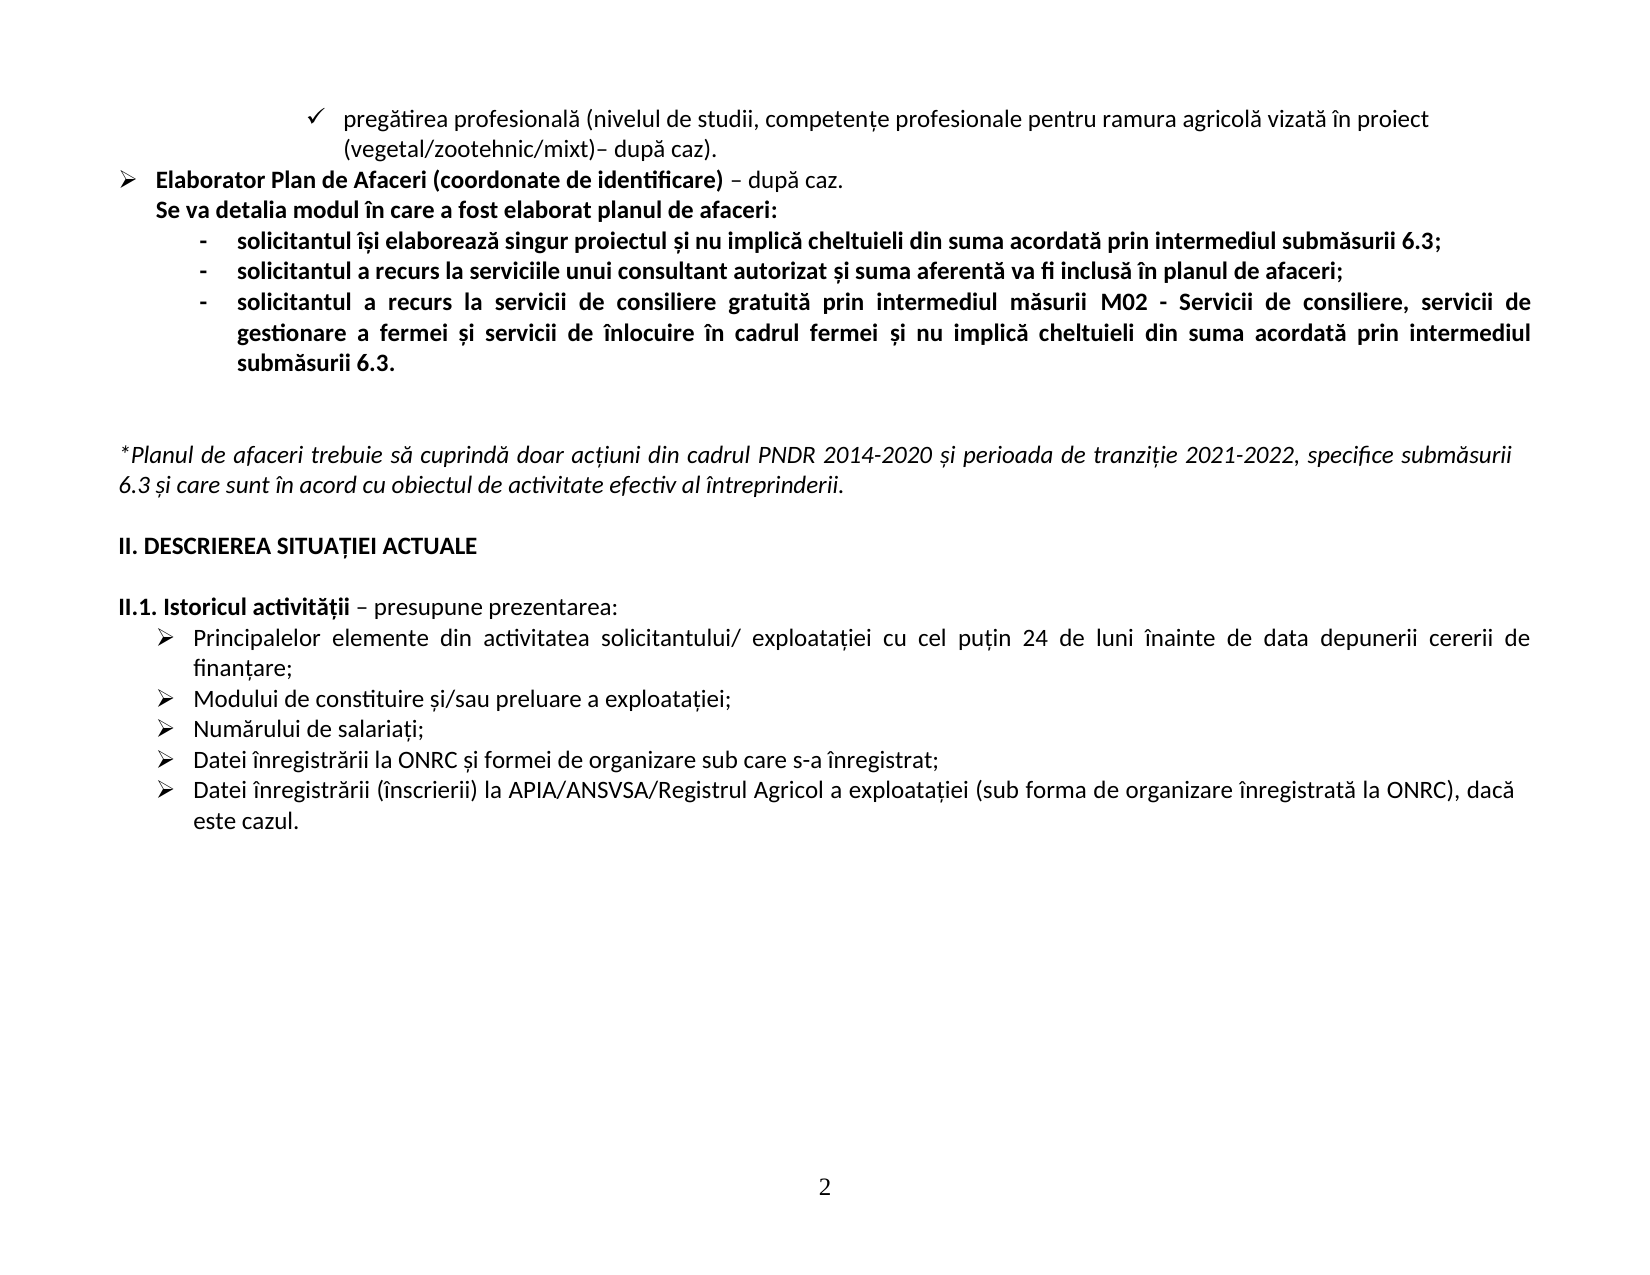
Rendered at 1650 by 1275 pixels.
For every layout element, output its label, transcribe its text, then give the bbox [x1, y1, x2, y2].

list Numărului de salariaţi; [156, 713, 1532, 744]
list Elaborator Plan de Afaceri (coordonate de identificare) – după caz. [118, 164, 1516, 195]
list pregătirea profesională (nivelul de studii, competențe profesionale pentru ramura agricolă vizată în proiect (vegetal/zootehnic/mixt)– după caz). [306, 103, 1532, 164]
list Se va detalia modul în care a fost elaborat planul de afaceri: [118, 195, 1532, 225]
list Principalelor elemente din activitatea solicitantului/ exploataţiei cu cel puţin 24 de luni înainte de data depunerii cererii de finanţare; [156, 622, 1532, 683]
list Modului de constituire şi/sau preluare a exploataţiei; [156, 683, 1532, 713]
text II. DESCRIEREA SITUAŢIEI ACTUALE [118, 530, 1516, 561]
list solicitantul a recurs la serviciile unui consultant autorizat și suma aferentă va fi inclusă în planul de afaceri; [199, 256, 1532, 286]
list Datei înregistrării la ONRC şi formei de organizare sub care s-a înregistrat; [156, 744, 1516, 774]
list solicitantul își elaborează singur proiectul și nu implică cheltuieli din suma acordată prin intermediul submăsurii 6.3; [199, 225, 1532, 256]
text II.1. Istoricul activităţii – presupune prezentarea: [118, 591, 1532, 622]
text *Planul de afaceri trebuie să cuprindă doar acțiuni din cadrul PNDR 2014-2020 și perioada de tranziție 2021-2022, specifice submăsurii 6.3 și care sunt în acord cu obiectul de activitate efectiv al întreprinderii. [118, 439, 1516, 500]
list solicitantul a recurs la servicii de consiliere gratuită prin intermediul măsurii M02 - Servicii de consiliere, servicii de gestionare a fermei și servicii de înlocuire în cadrul fermei și nu implică cheltuieli din suma acordată prin intermediul submăsurii 6.3. [199, 286, 1532, 378]
list Datei înregistrării (înscrierii) la APIA/ANSVSA/Registrul Agricol a exploataţiei (sub forma de organizare înregistrată la ONRC), dacă este cazul. [156, 774, 1516, 836]
